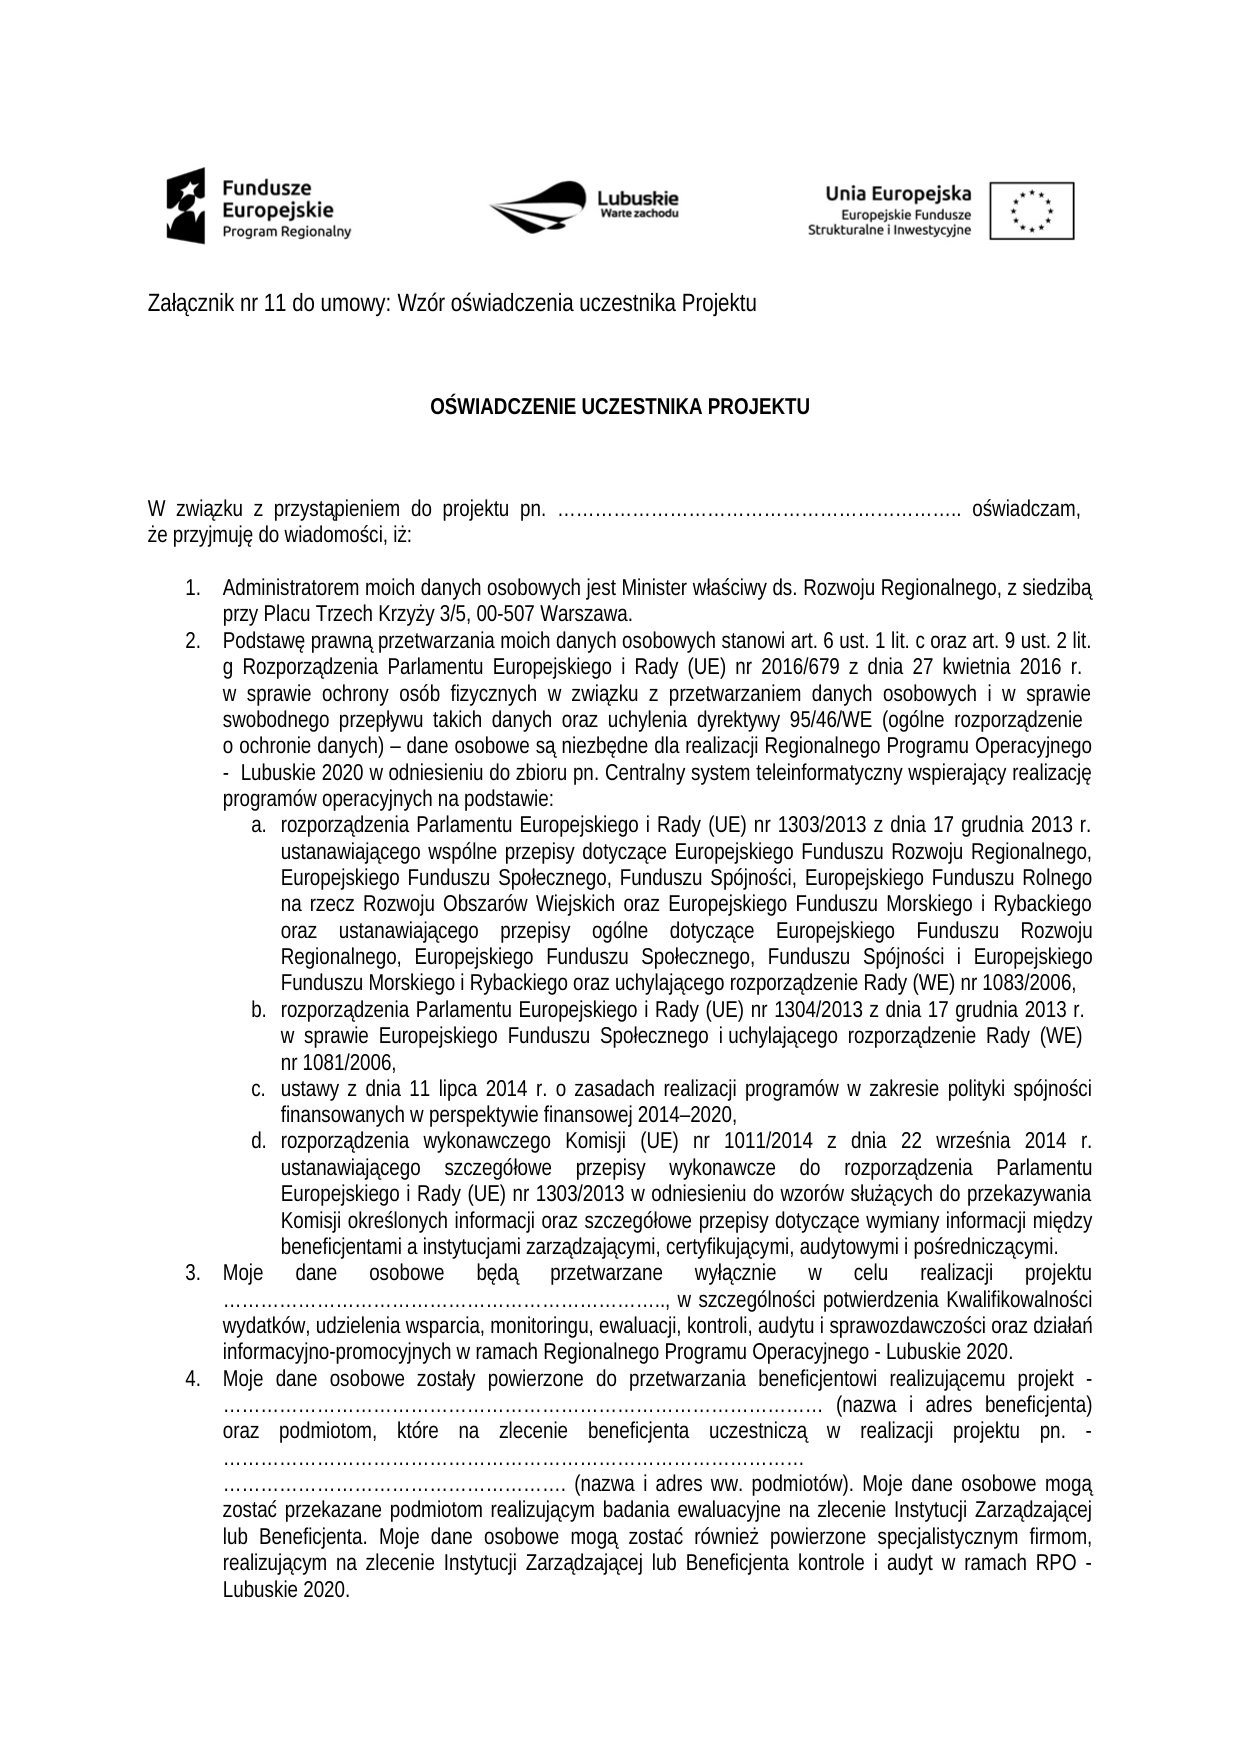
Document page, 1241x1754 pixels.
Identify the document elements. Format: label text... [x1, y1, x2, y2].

list Moje dane osobowe zostały powierzone do przetwarzania beneficjentowi realizującemu projekt - …………………………………………………………………………………… (nazwa i adres beneficjenta) oraz podmiotom, które na zlecenie beneficjenta uczestniczą w realizacji projektu pn. - ………………………………………………………………………………… ………………………………………………. (nazwa i adres ww. podmiotów). Moje dane osobowe mogą zostać przekazane podmiotom realizującym badania ewaluacyjne na zlecenie Instytucji Zarządzającej lub Beneficjenta. Moje dane osobowe mogą zostać również powierzone specjalistycznym firmom, realizującym na zlecenie Instytucji Zarządzającej lub Beneficjenta kontrole i audyt w ramach RPO -Lubuskie 2020. [185, 1365, 1093, 1602]
list Podstawę prawną przetwarzania moich danych osobowych stanowi art. 6 ust. 1 lit. c oraz art. 9 ust. 2 lit. g Rozporządzenia Parlamentu Europejskiego i Rady (UE) nr 2016/679 z dnia 27 kwietnia 2016 r. w sprawie ochrony osób fizycznych w związku z przetwarzaniem danych osobowych i w sprawie swobodnego przepływu takich danych oraz uchylenia dyrektywy 95/46/WE (ogólne rozporządzenie o ochronie danych) – dane osobowe są niezbędne dla realizacji Regionalnego Programu Operacyjnego - Lubuskie 2020 w odniesieniu do zbioru pn. Centralny system teleinformatyczny wspierający realizację programów operacyjnych na podstawie: [185, 627, 1093, 811]
text OŚWIADCZENIE UCZESTNIKA PROJEKTU [148, 393, 1093, 419]
text Załącznik nr 11 do umowy: Wzór oświadczenia uczestnika Projektu [148, 288, 1093, 317]
picture [147, 147, 1093, 264]
list Moje dane osobowe będą przetwarzane wyłącznie w celu realizacji projektu …………………………………………………………….., w szczególności potwierdzenia Kwalifikowalności wydatków, udzielenia wsparcia, monitoringu, ewaluacji, kontroli, audytu i sprawozdawczości oraz działań informacyjno-promocyjnych w ramach Regionalnego Programu Operacyjnego - Lubuskie 2020. [185, 1259, 1093, 1365]
list rozporządzenia Parlamentu Europejskiego i Rady (UE) nr 1303/2013 z dnia 17 grudnia 2013 r. ustanawiającego wspólne przepisy dotyczące Europejskiego Funduszu Rozwoju Regionalnego, Europejskiego Funduszu Społecznego, Funduszu Spójności, Europejskiego Funduszu Rolnego na rzecz Rozwoju Obszarów Wiejskich oraz Europejskiego Funduszu Morskiego i Rybackiego oraz ustanawiającego przepisy ogólne dotyczące Europejskiego Funduszu Rozwoju Regionalnego, Europejskiego Funduszu Społecznego, Funduszu Spójności i Europejskiego Funduszu Morskiego i Rybackiego oraz uchylającego rozporządzenie Rady (WE) nr 1083/2006, [251, 811, 1093, 996]
list ustawy z dnia 11 lipca 2014 r. o zasadach realizacji programów w zakresie polityki spójności finansowanych w perspektywie finansowej 2014–2020, [251, 1075, 1093, 1127]
list rozporządzenia wykonawczego Komisji (UE) nr 1011/2014 z dnia 22 września 2014 r. ustanawiającego szczegółowe przepisy wykonawcze do rozporządzenia Parlamentu Europejskiego i Rady (UE) nr 1303/2013 w odniesieniu do wzorów służących do przekazywania Komisji określonych informacji oraz szczegółowe przepisy dotyczące wymiany informacji między beneficjentami a instytucjami zarządzającymi, certyfikującymi, audytowymi i pośredniczącymi. [251, 1127, 1093, 1259]
list rozporządzenia Parlamentu Europejskiego i Rady (UE) nr 1304/2013 z dnia 17 grudnia 2013 r. w sprawie Europejskiego Funduszu Społecznego i uchylającego rozporządzenie Rady (WE) nr 1081/2006, [251, 996, 1093, 1075]
list Administratorem moich danych osobowych jest Minister właściwy ds. Rozwoju Regionalnego, z siedzibą przy Placu Trzech Krzyży 3/5, 00-507 Warszawa. [185, 574, 1093, 627]
text W związku z przystąpieniem do projektu pn. ……………………………………………………….. oświadczam, że przyjmuję do wiadomości, iż: [148, 495, 1093, 548]
